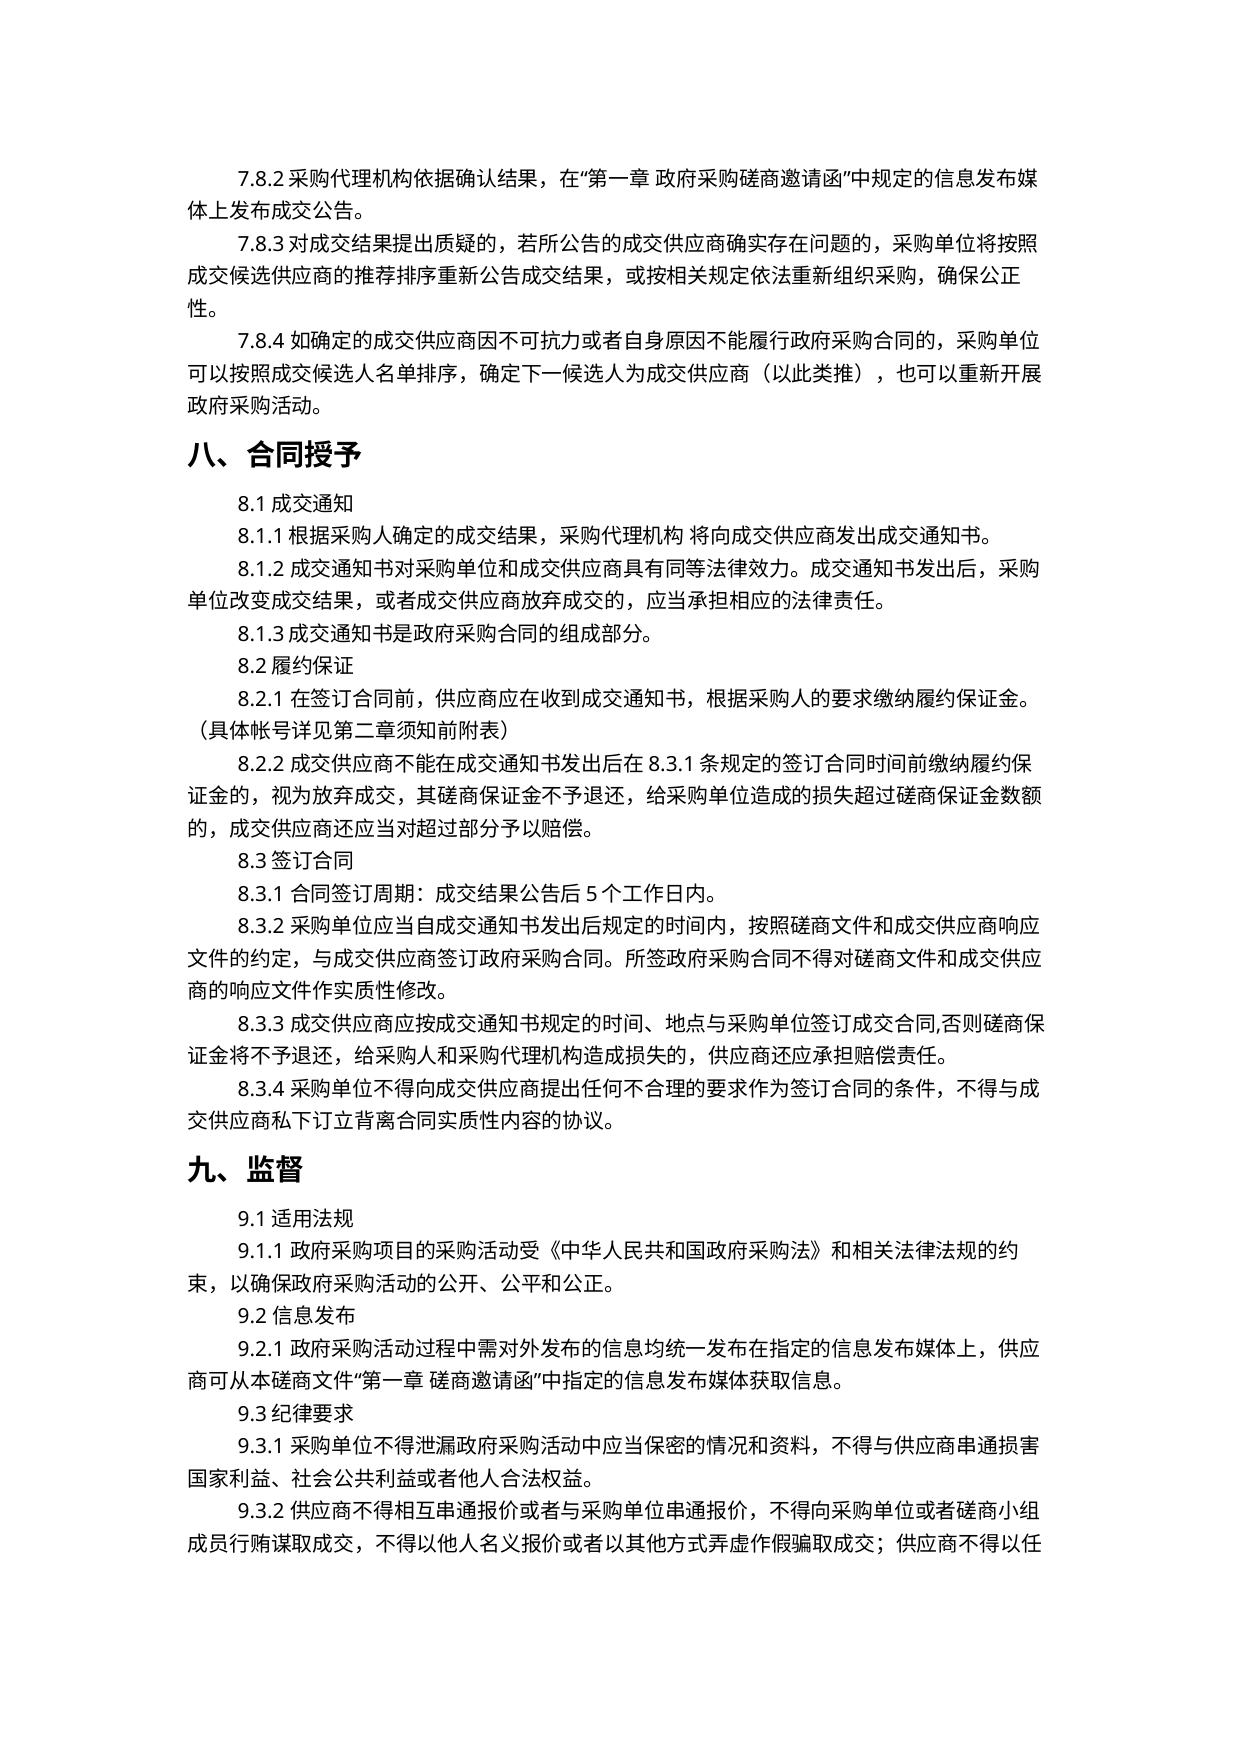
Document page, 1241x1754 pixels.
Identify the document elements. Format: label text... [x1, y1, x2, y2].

text 8.1.3成交通知书是政府采购合同的组成部分。 [187, 617, 1053, 649]
text 9.2 信息发布 [187, 1299, 1053, 1332]
text 8.1.2 成交通知书对采购单位和成交供应商具有同等法律效力。成交通知书发出后，采购单位改变成交结果，或者成交供应商放弃成交的，应当承担相应的法律责任。 [187, 552, 1053, 617]
text 8.3.4 采购单位不得向成交供应商提出任何不合理的要求作为签订合同的条件，不得与成交供应商私下订立背离合同实质性内容的协议。 [187, 1072, 1053, 1137]
text 7.8.4 如确定的成交供应商因不可抗力或者自身原因不能履行政府采购合同的，采购单位可以按照成交候选人名单排序，确定下一候选人为成交供应商（以此类推），也可以重新开展政府采购活动。 [187, 324, 1053, 422]
text 7.8.3对成交结果提出质疑的，若所公告的成交供应商确实存在问题的，采购单位将按照成交候选供应商的推荐排序重新公告成交结果，或按相关规定依法重新组织采购，确保公正性。 [187, 227, 1053, 324]
text 8.2.2 成交供应商不能在成交通知书发出后在8.3.1条规定的签订合同时间前缴纳履约保证金的，视为放弃成交，其磋商保证金不予退还，给采购单位造成的损失超过磋商保证金数额的，成交供应商还应当对超过部分予以赔偿。 [187, 747, 1053, 844]
text 9.3纪律要求 [187, 1397, 1053, 1429]
text 9.3.1 采购单位不得泄漏政府采购活动中应当保密的情况和资料，不得与供应商串通损害国家利益、社会公共利益或者他人合法权益。 [187, 1429, 1053, 1494]
text 九、监督 [187, 1137, 1053, 1202]
text 8.3.2 采购单位应当自成交通知书发出后规定的时间内，按照磋商文件和成交供应商响应文件的约定，与成交供应商签订政府采购合同。所签政府采购合同不得对磋商文件和成交供应商的响应文件作实质性修改。 [187, 909, 1053, 1007]
text 9.2.1 政府采购活动过程中需对外发布的信息均统一发布在指定的信息发布媒体上，供应商可从本磋商文件“第一章 磋商邀请函”中指定的信息发布媒体获取信息。 [187, 1332, 1053, 1397]
text 八、合同授予 [187, 422, 1053, 487]
text 9.1适用法规 [187, 1202, 1053, 1234]
text 7.8.2采购代理机构依据确认结果，在“第一章 政府采购磋商邀请函”中规定的信息发布媒体上发布成交公告。 [187, 162, 1053, 227]
text 8.2履约保证 [187, 649, 1053, 682]
text 8.2.1 在签订合同前，供应商应在收到成交通知书，根据采购人的要求缴纳履约保证金。（具体帐号详见第二章须知前附表） [187, 682, 1053, 747]
text 8.1.1根据采购人确定的成交结果，采购代理机构 将向成交供应商发出成交通知书。 [187, 519, 1053, 552]
text 8.1成交通知 [187, 487, 1053, 519]
text 8.3.1 合同签订周期：成交结果公告后5个工作日内。 [187, 877, 1053, 909]
text 9.1.1 政府采购项目的采购活动受《中华人民共和国政府采购法》和相关法律法规的约束，以确保政府采购活动的公开、公平和公正。 [187, 1234, 1053, 1299]
text 8.3签订合同 [187, 844, 1053, 877]
text 8.3.3 成交供应商应按成交通知书规定的时间、地点与采购单位签订成交合同,否则磋商保证金将不予退还，给采购人和采购代理机构造成损失的，供应商还应承担赔偿责任。 [187, 1007, 1053, 1072]
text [187, 1494, 1053, 1559]
